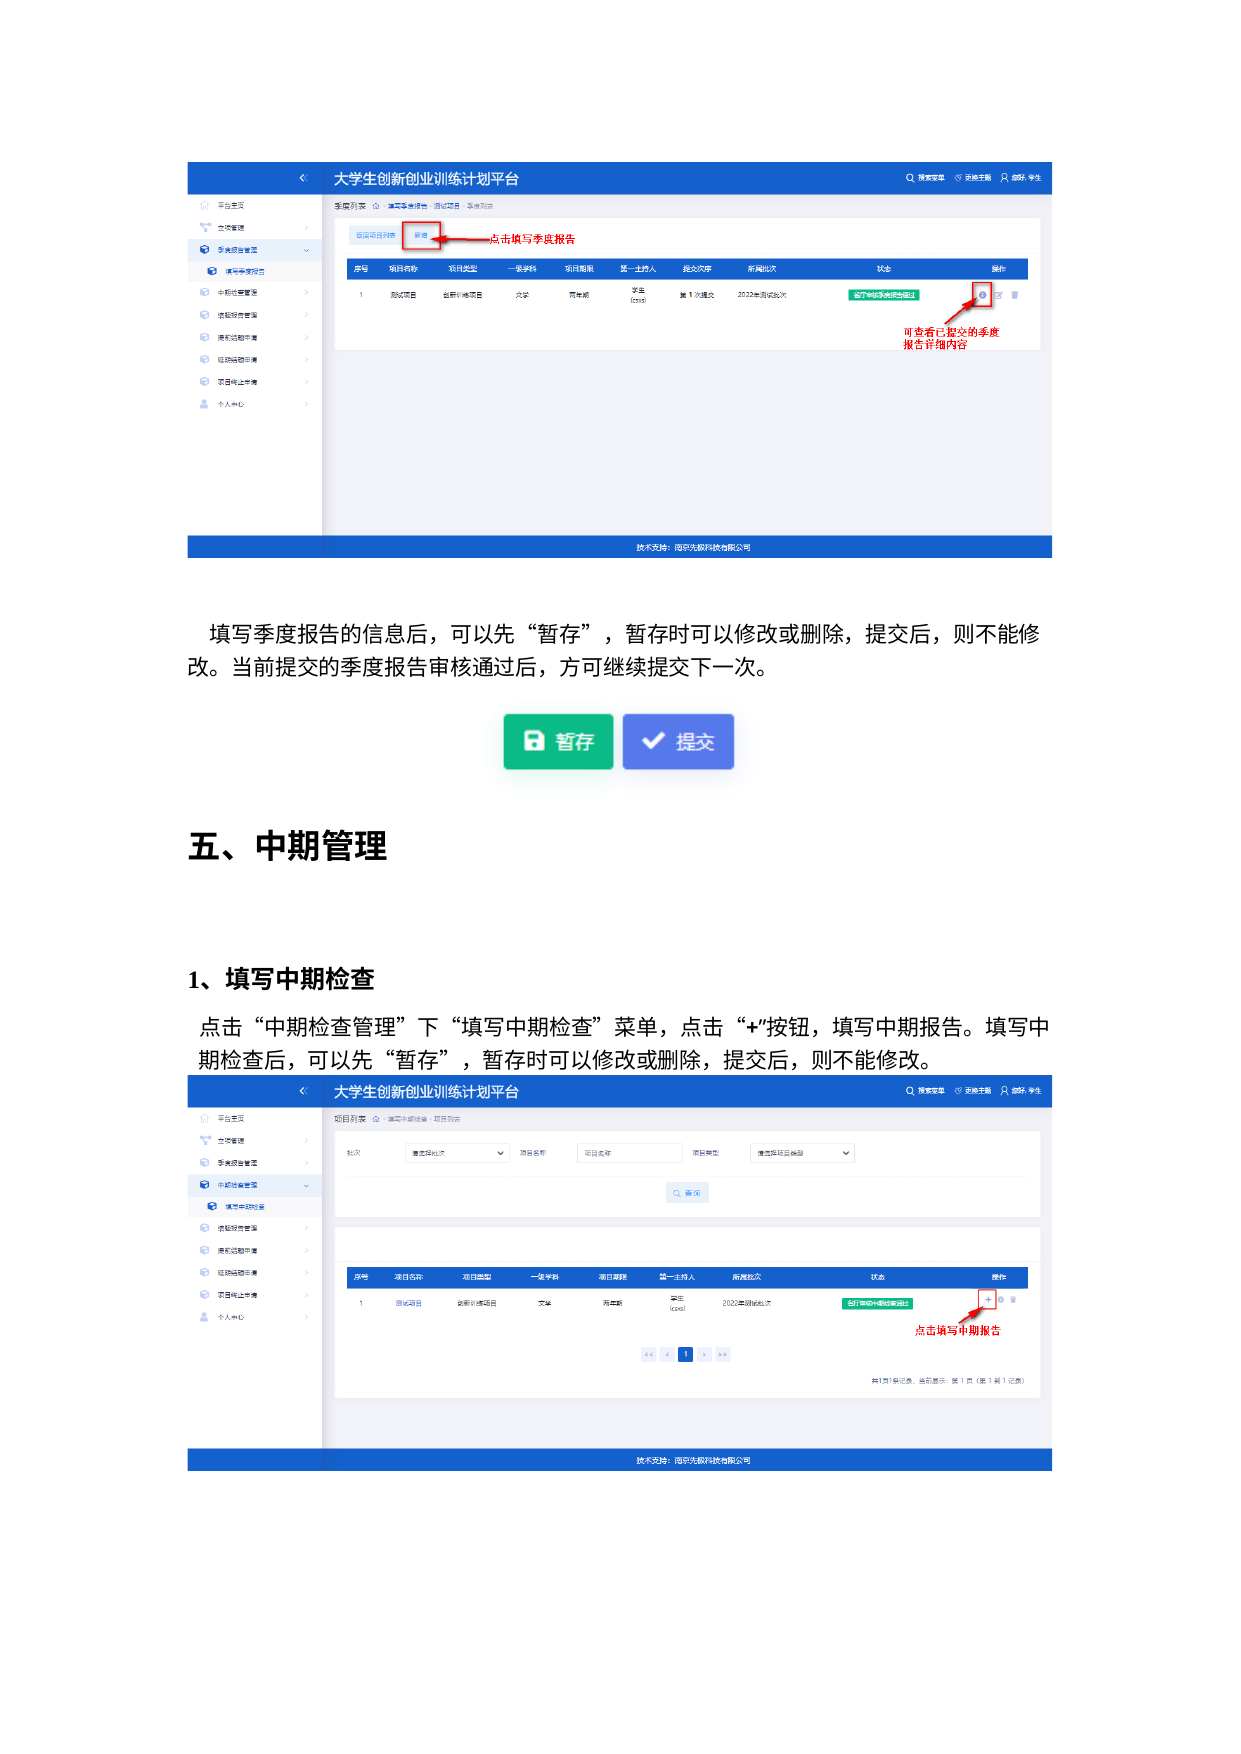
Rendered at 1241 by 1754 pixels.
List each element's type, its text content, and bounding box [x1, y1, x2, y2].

subtitle 五、中期管理 [187, 812, 1053, 877]
picture [187, 1075, 1053, 1471]
picture [187, 162, 1053, 558]
picture [421, 682, 819, 811]
text 填写季度报告的信息后，可以先“暂存”，暂存时可以修改或删除，提交后，则不能修改。当前提交的季度报告审核通过后，方可继续提交下一次。 [187, 617, 1053, 682]
text 1、填写中期检查 [187, 945, 1053, 1010]
text 点击“中期检查管理”下“填写中期检查”菜单，点击“+”按钮，填写中期报告。填写中期检查后，可以先“暂存”，暂存时可以修改或删除，提交后，则不能修改。 [188, 1010, 1053, 1075]
